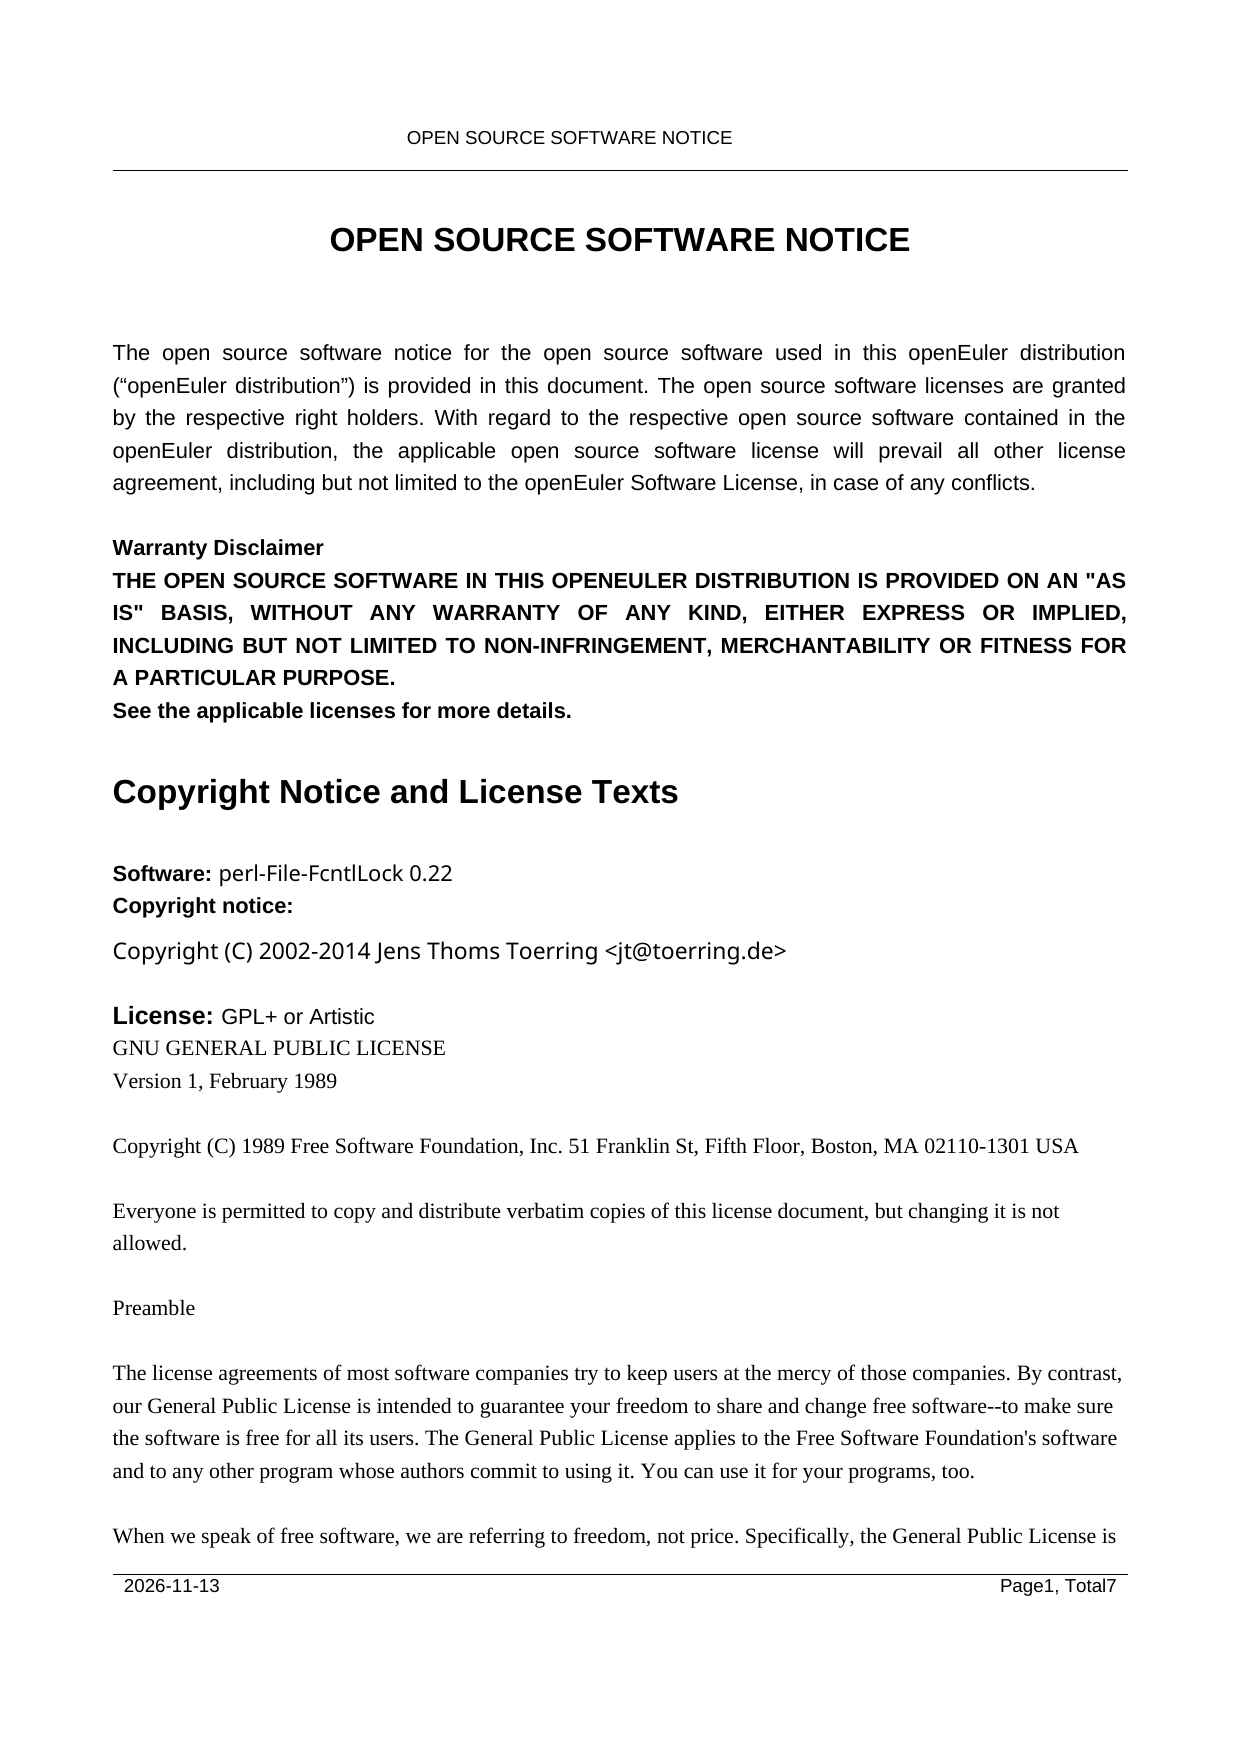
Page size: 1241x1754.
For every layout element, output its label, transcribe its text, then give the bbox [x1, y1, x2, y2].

text Warranty Disclaimer [112, 531, 1128, 564]
text Copyright notice: [112, 889, 1128, 921]
text Copyright (C) 2002-2014 Jens Thoms Toerring <jt@toerring.de> [112, 934, 1128, 999]
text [112, 1031, 1128, 1551]
text Copyright Notice and License Texts [112, 759, 1128, 824]
text The open source software notice for the open source software used in this openEuler distribution (“openEuler distribution”) is provided in this document. The open source software licenses are granted by the respective right holders. With regard to the respective open source software contained in the openEuler distribution, the applicable open source software license will prevail all other license agreement, including but not limited to the openEuler Software License, in case of any conflicts. [112, 336, 1128, 499]
title Software: perl-File-FcntlLock 0.22 [112, 856, 1128, 889]
text THE OPEN SOURCE SOFTWARE IN THIS OPENEULER DISTRIBUTION IS PROVIDED ON AN "AS IS" BASIS, WITHOUT ANY WARRANTY OF ANY KIND, EITHER EXPRESS OR IMPLIED, INCLUDING BUT NOT LIMITED TO NON-INFRINGEMENT, MERCHANTABILITY OR FITNESS FOR A PARTICULAR PURPOSE. See the applicable licenses for more details. [112, 564, 1128, 726]
text License: GPL+ or Artistic [112, 999, 1128, 1031]
text OPEN SOURCE SOFTWARE NOTICE [112, 206, 1128, 271]
